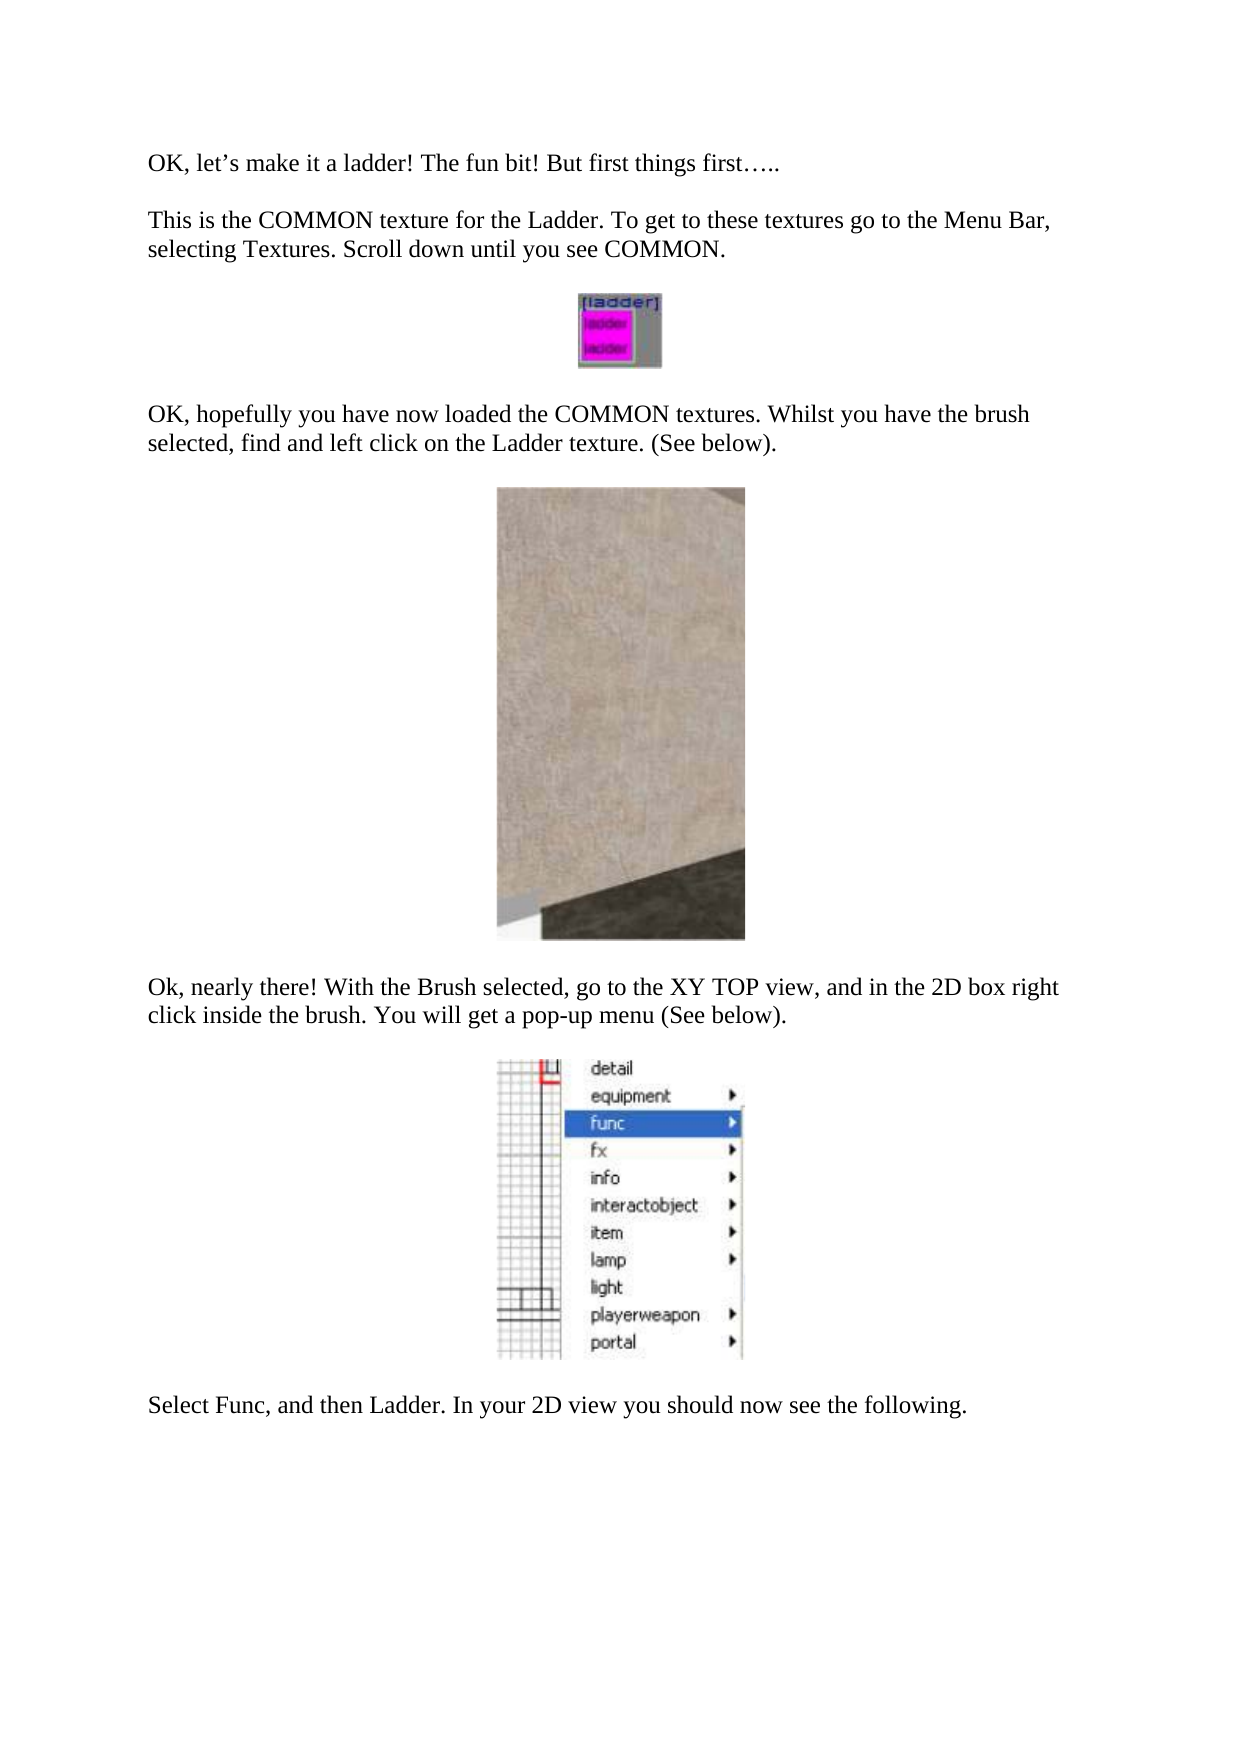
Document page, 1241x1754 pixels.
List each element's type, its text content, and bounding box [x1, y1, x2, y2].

text OK, let’s make it a ladder! The fun bit! But first things first….. [148, 148, 1093, 176]
picture [496, 1059, 746, 1360]
text Select Func, and then Ladder. In your 2D view you should now see the following. [148, 1391, 1093, 1419]
picture [577, 293, 663, 369]
table_header [570, 292, 670, 370]
picture [496, 487, 746, 941]
text Ok, nearly there! With the Brush selected, go to the XY TOP view, and in the 2D box right click inside the brush. You will get a pop-up menu (See below). [148, 972, 1093, 1029]
text OK, hopefully you have now loaded the COMMON textures. Whilst you have the brush selected, find and left click on the Ladder texture. (See below). [148, 399, 1093, 457]
text This is the COMMON texture for the Ladder. To get to these textures go to the Menu Bar, selecting Textures. Scroll down until you see COMMON. [148, 206, 1093, 263]
